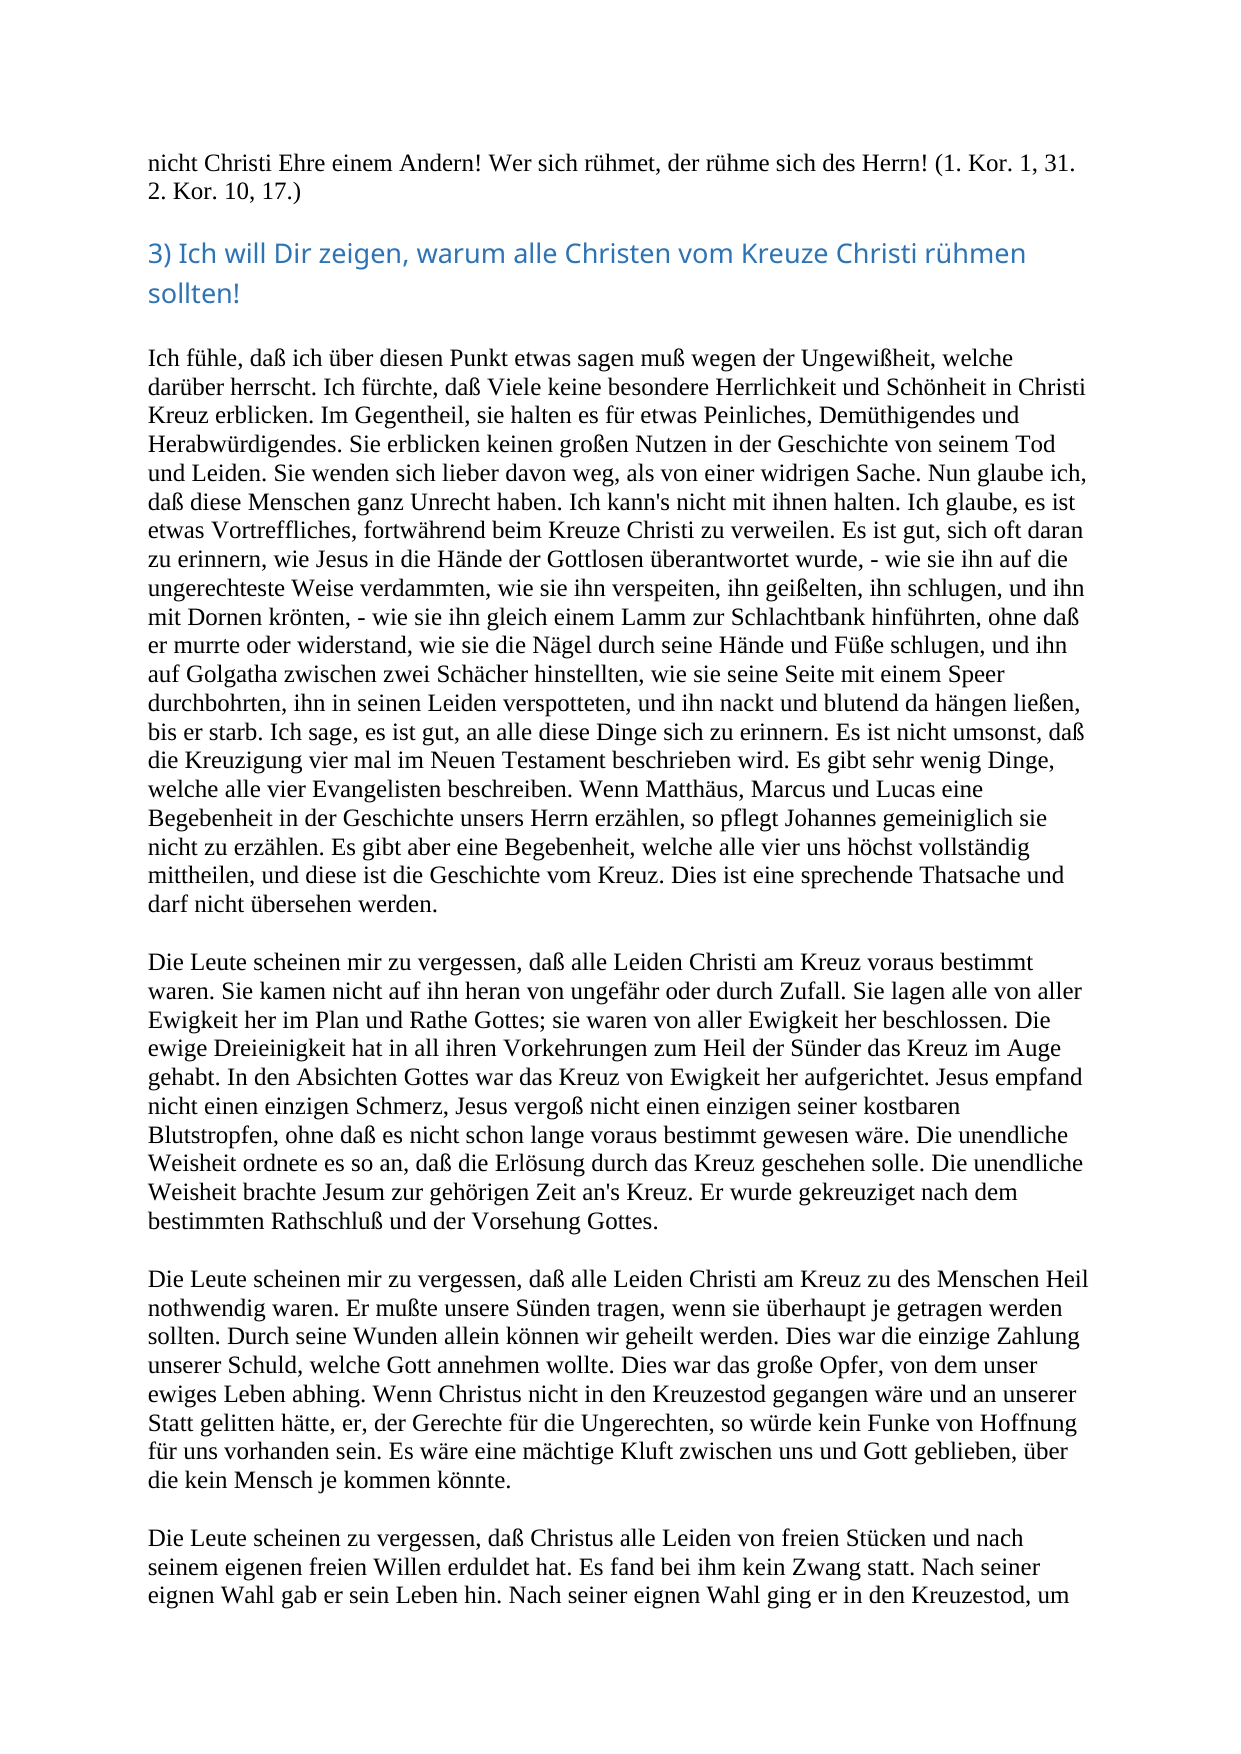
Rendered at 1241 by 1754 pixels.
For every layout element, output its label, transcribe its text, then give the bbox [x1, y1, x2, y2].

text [148, 1523, 1093, 1609]
subtitle 3) Ich will Dir zeigen, warum alle Christen vom Kreuze Christi rühmen sollten! [148, 234, 1093, 311]
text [148, 148, 1093, 205]
text Ich fühle, daß ich über diesen Punkt etwas sagen muß wegen der Ungewißheit, welche darüber herrscht. Ich fürchte, daß Viele keine besondere Herrlichkeit und Schönheit in Christi Kreuz erblicken. Im Gegentheil, sie halten es für etwas Peinliches, Demüthigendes und Herabwürdigendes. Sie erblicken keinen großen Nutzen in der Geschichte von seinem Tod und Leiden. Sie wenden sich lieber davon weg, als von einer widrigen Sache. Nun glaube ich, daß diese Menschen ganz Unrecht haben. Ich kann's nicht mit ihnen halten. Ich glaube, es ist etwas Vortreffliches, fortwährend beim Kreuze Christi zu verweilen. Es ist gut, sich oft daran zu erinnern, wie Jesus in die Hände der Gottlosen überantwortet wurde, - wie sie ihn auf die ungerechteste Weise verdammten, wie sie ihn verspeiten, ihn geißelten, ihn schlugen, und ihn mit Dornen krönten, - wie sie ihn gleich einem Lamm zur Schlachtbank hinführten, ohne daß er murrte oder widerstand, wie sie die Nägel durch seine Hände und Füße schlugen, und ihn auf Golgatha zwischen zwei Schächer hinstellten, wie sie seine Seite mit einem Speer durchbohrten, ihn in seinen Leiden verspotteten, und ihn nackt und blutend da hängen ließen, bis er starb. Ich sage, es ist gut, an alle diese Dinge sich zu erinnern. Es ist nicht umsonst, daß die Kreuzigung vier mal im Neuen Testament beschrieben wird. Es gibt sehr wenig Dinge, welche alle vier Evangelisten beschreiben. Wenn Matthäus, Marcus und Lucas eine Begebenheit in der Geschichte unsers Herrn erzählen, so pflegt Johannes gemeiniglich sie nicht zu erzählen. Es gibt aber eine Begebenheit, welche alle vier uns höchst vollständig mittheilen, und diese ist die Geschichte vom Kreuz. Dies ist eine sprechende Thatsache und darf nicht übersehen werden. [148, 343, 1093, 918]
text Die Leute scheinen mir zu vergessen, daß alle Leiden Christi am Kreuz voraus bestimmt waren. Sie kamen nicht auf ihn heran von ungefähr oder durch Zufall. Sie lagen alle von aller Ewigkeit her im Plan und Rathe Gottes; sie waren von aller Ewigkeit her beschlossen. Die ewige Dreieinigkeit hat in all ihren Vorkehrungen zum Heil der Sünder das Kreuz im Auge gehabt. In den Absichten Gottes war das Kreuz von Ewigkeit her aufgerichtet. Jesus empfand nicht einen einzigen Schmerz, Jesus vergoß nicht einen einzigen seiner kostbaren Blutstropfen, ohne daß es nicht schon lange voraus bestimmt gewesen wäre. Die unendliche Weisheit ordnete es so an, daß die Erlösung durch das Kreuz geschehen solle. Die unendliche Weisheit brachte Jesum zur gehörigen Zeit an's Kreuz. Er wurde gekreuziget nach dem bestimmten Rathschluß und der Vorsehung Gottes. [148, 947, 1093, 1235]
text Die Leute scheinen mir zu vergessen, daß alle Leiden Christi am Kreuz zu des Menschen Heil nothwendig waren. Er mußte unsere Sünden tragen, wenn sie überhaupt je getragen werden sollten. Durch seine Wunden allein können wir geheilt werden. Dies war die einzige Zahlung unserer Schuld, welche Gott annehmen wollte. Dies war das große Opfer, von dem unser ewiges Leben abhing. Wenn Christus nicht in den Kreuzestod gegangen wäre und an unserer Statt gelitten hätte, er, der Gerechte für die Ungerechten, so würde kein Funke von Hoffnung für uns vorhanden sein. Es wäre eine mächtige Kluft zwischen uns und Gott geblieben, über die kein Mensch je kommen könnte. [148, 1264, 1093, 1494]
